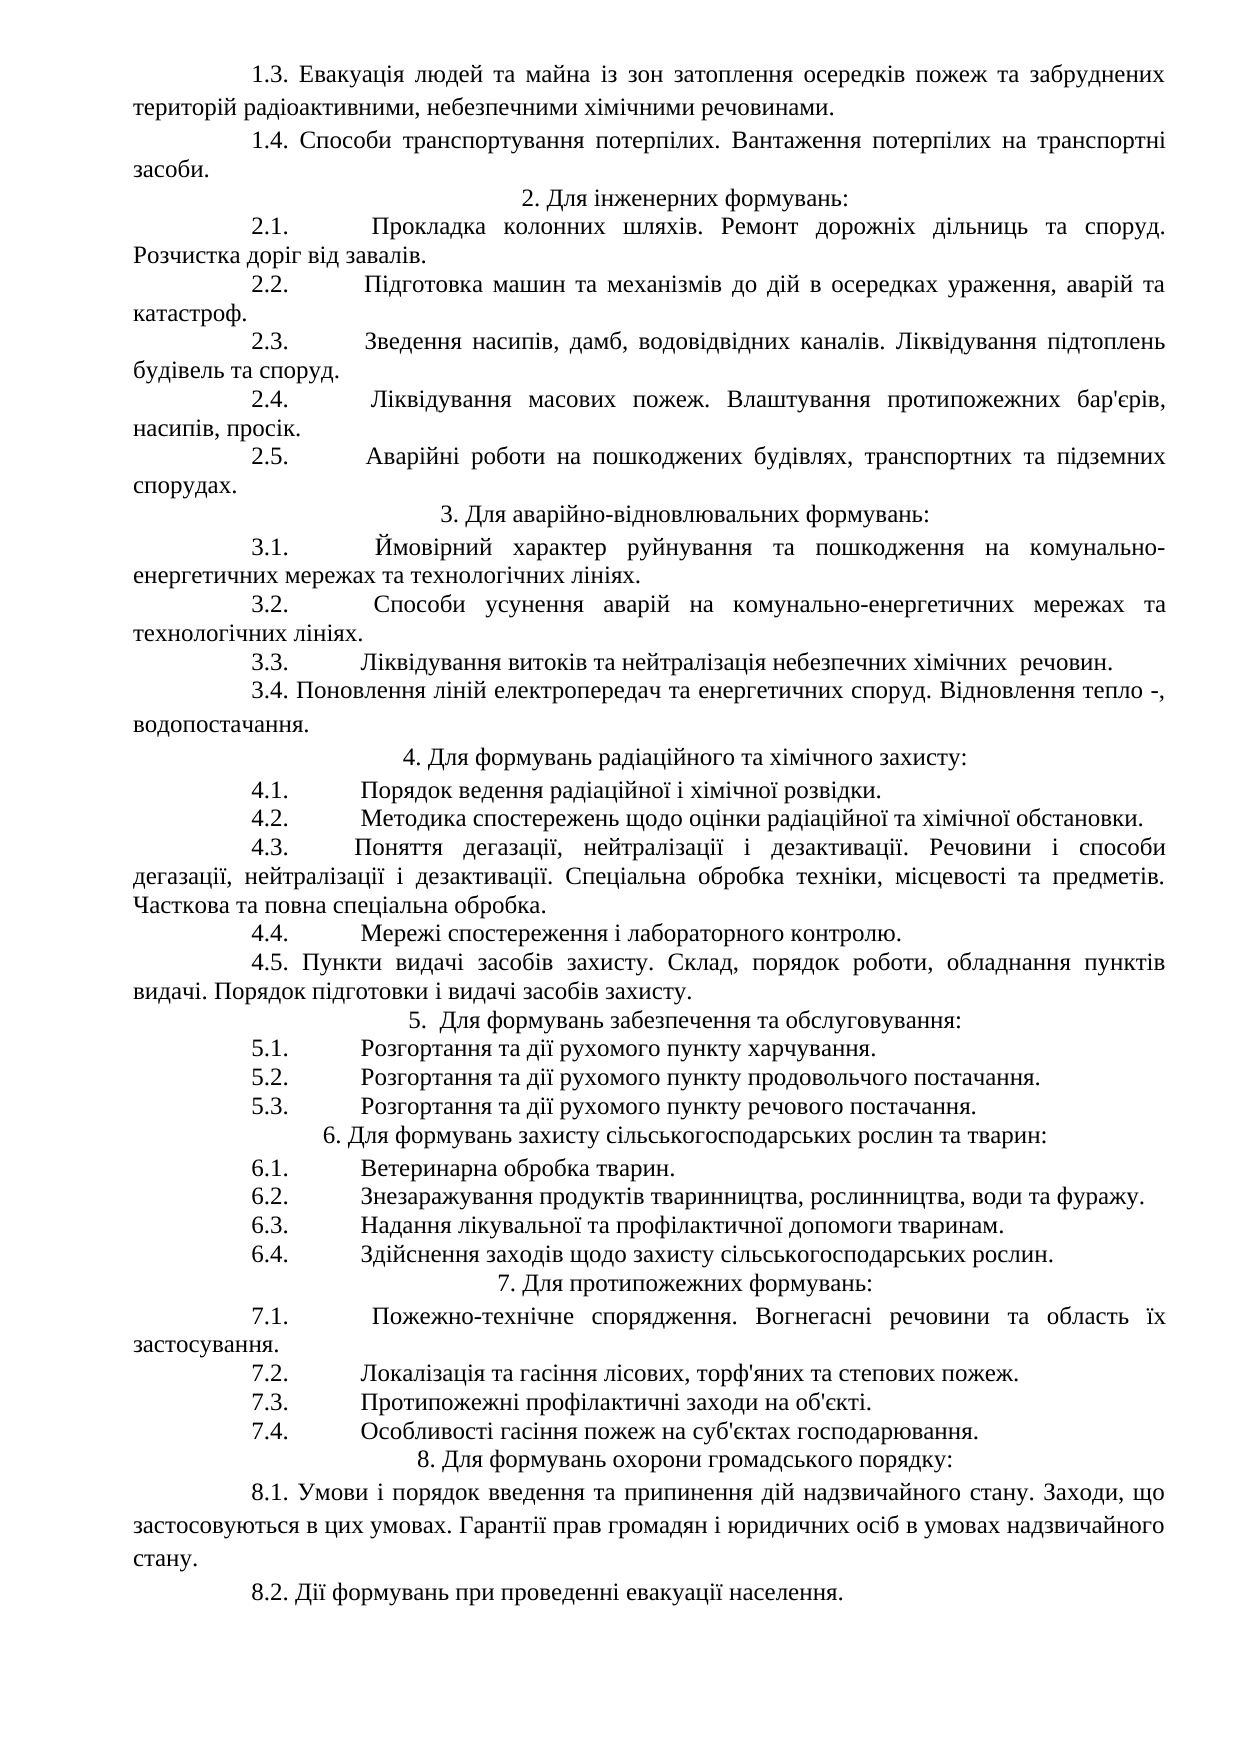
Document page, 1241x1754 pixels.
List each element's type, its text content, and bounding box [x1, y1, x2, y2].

text 7. Для протипожежних формувань: [133, 1268, 1167, 1296]
text 3. Для аварійно-відновлювальних формувань: [133, 499, 1167, 528]
list Протипожежні профілактичні заходи на об'єкті. [133, 1387, 1167, 1416]
list Пожежно-технічне спорядження. Вогнегасні речовини та область їх застосування. [133, 1301, 1167, 1358]
list Розгортання та дії рухомого пункту харчування. [133, 1033, 1167, 1062]
list Надання лікувальної та профілактичної допомоги тваринам. [133, 1210, 1167, 1239]
list Способи усунення аварій на комунально-енергетичних мережах та технологічних лініях. [133, 589, 1167, 647]
list Зведення насипів, дамб, водовідвідних каналів. Ліквідування підтоплень будівель та споруд. [133, 326, 1167, 384]
list Ліквідування витоків та нейтралізація небезпечних хімічних речовин. [133, 647, 1167, 676]
text 1.4. Способи транспортування потерпілих. Вантаження потерпілих на транспортні засоби. [133, 125, 1167, 183]
text 8.2. Дії формувань при проведенні евакуації населення. [133, 1577, 1167, 1605]
list Здійснення заходів щодо захисту сільськогосподарських рослин. [133, 1239, 1167, 1268]
text 8.1. Умови і порядок введення та припинення дій надзвичайного стану. Заходи, що застосовуються в цих умовах. Гарантії прав громадян і юридичних осіб в умовах надзвичайного стану. [133, 1477, 1167, 1572]
list Розгортання та дії рухомого пункту продовольчого постачання. [133, 1062, 1167, 1091]
list Ліквідування масових пожеж. Влаштування протипожежних бар'єрів, насипів, просік. [133, 384, 1167, 441]
list Прокладка колонних шляхів. Ремонт дорожніх дільниць та споруд. Розчистка доріг від завалів. [133, 211, 1167, 269]
list Методика спостережень щодо оцінки радіаційної та хімічної обстановки. [133, 803, 1167, 832]
text 8. Для формувань охорони громадського порядку: [133, 1444, 1167, 1473]
text 4. Для формувань радіаційного та хімічного захисту: [133, 742, 1167, 770]
list Порядок ведення радіаційної і хімічної розвідки. [133, 775, 1167, 803]
text 2. Для інженерних формувань: [133, 183, 1167, 211]
list Знезаражування продуктів тваринництва, рослинництва, води та фуражу. [133, 1181, 1167, 1210]
list Ймовірний характер руйнування та пошкодження на комунально- енергетичних мережах та технологічних лініях. [133, 532, 1167, 589]
list Локалізація та гасіння лісових, торф'яних та степових пожеж. [133, 1358, 1167, 1387]
list Мережі спостереження і лабораторного контролю. [133, 918, 1167, 947]
list Ветеринарна обробка тварин. [133, 1153, 1167, 1181]
list Аварійні роботи на пошкоджених будівлях, транспортних та підземних спорудах. [133, 441, 1167, 499]
text 4.5. Пункти видачі засобів захисту. Склад, порядок роботи, обладнання пунктів видачі. Порядок підготовки і видачі засобів захисту. [133, 947, 1167, 1005]
list Підготовка машин та механізмів до дій в осередках ураження, аварій та катастроф. [133, 269, 1167, 326]
text 5. Для формувань забезпечення та обслуговування: [133, 1005, 1167, 1033]
list Розгортання та дії рухомого пункту речового постачання. [133, 1091, 1167, 1120]
text 3.4. Поновлення ліній електропередач та енергетичних споруд. Відновлення тепло -, водопостачання. [133, 676, 1167, 737]
text 6. Для формувань захисту сільськогосподарських рослин та тварин: [133, 1120, 1167, 1148]
list Поняття дегазації, нейтралізації і дезактивації. Речовини і способи дегазації, нейтралізації і дезактивації. Спеціальна обробка техніки, місцевості та предметів. Часткова та повна спеціальна обробка. [133, 832, 1167, 918]
list Особливості гасіння пожеж на суб'єктах господарювання. [133, 1416, 1167, 1444]
text 1.3. Евакуація людей та майна із зон затоплення осередків пожеж та забруднених територій радіоактивними, небезпечними хімічними речовинами. [133, 59, 1167, 121]
